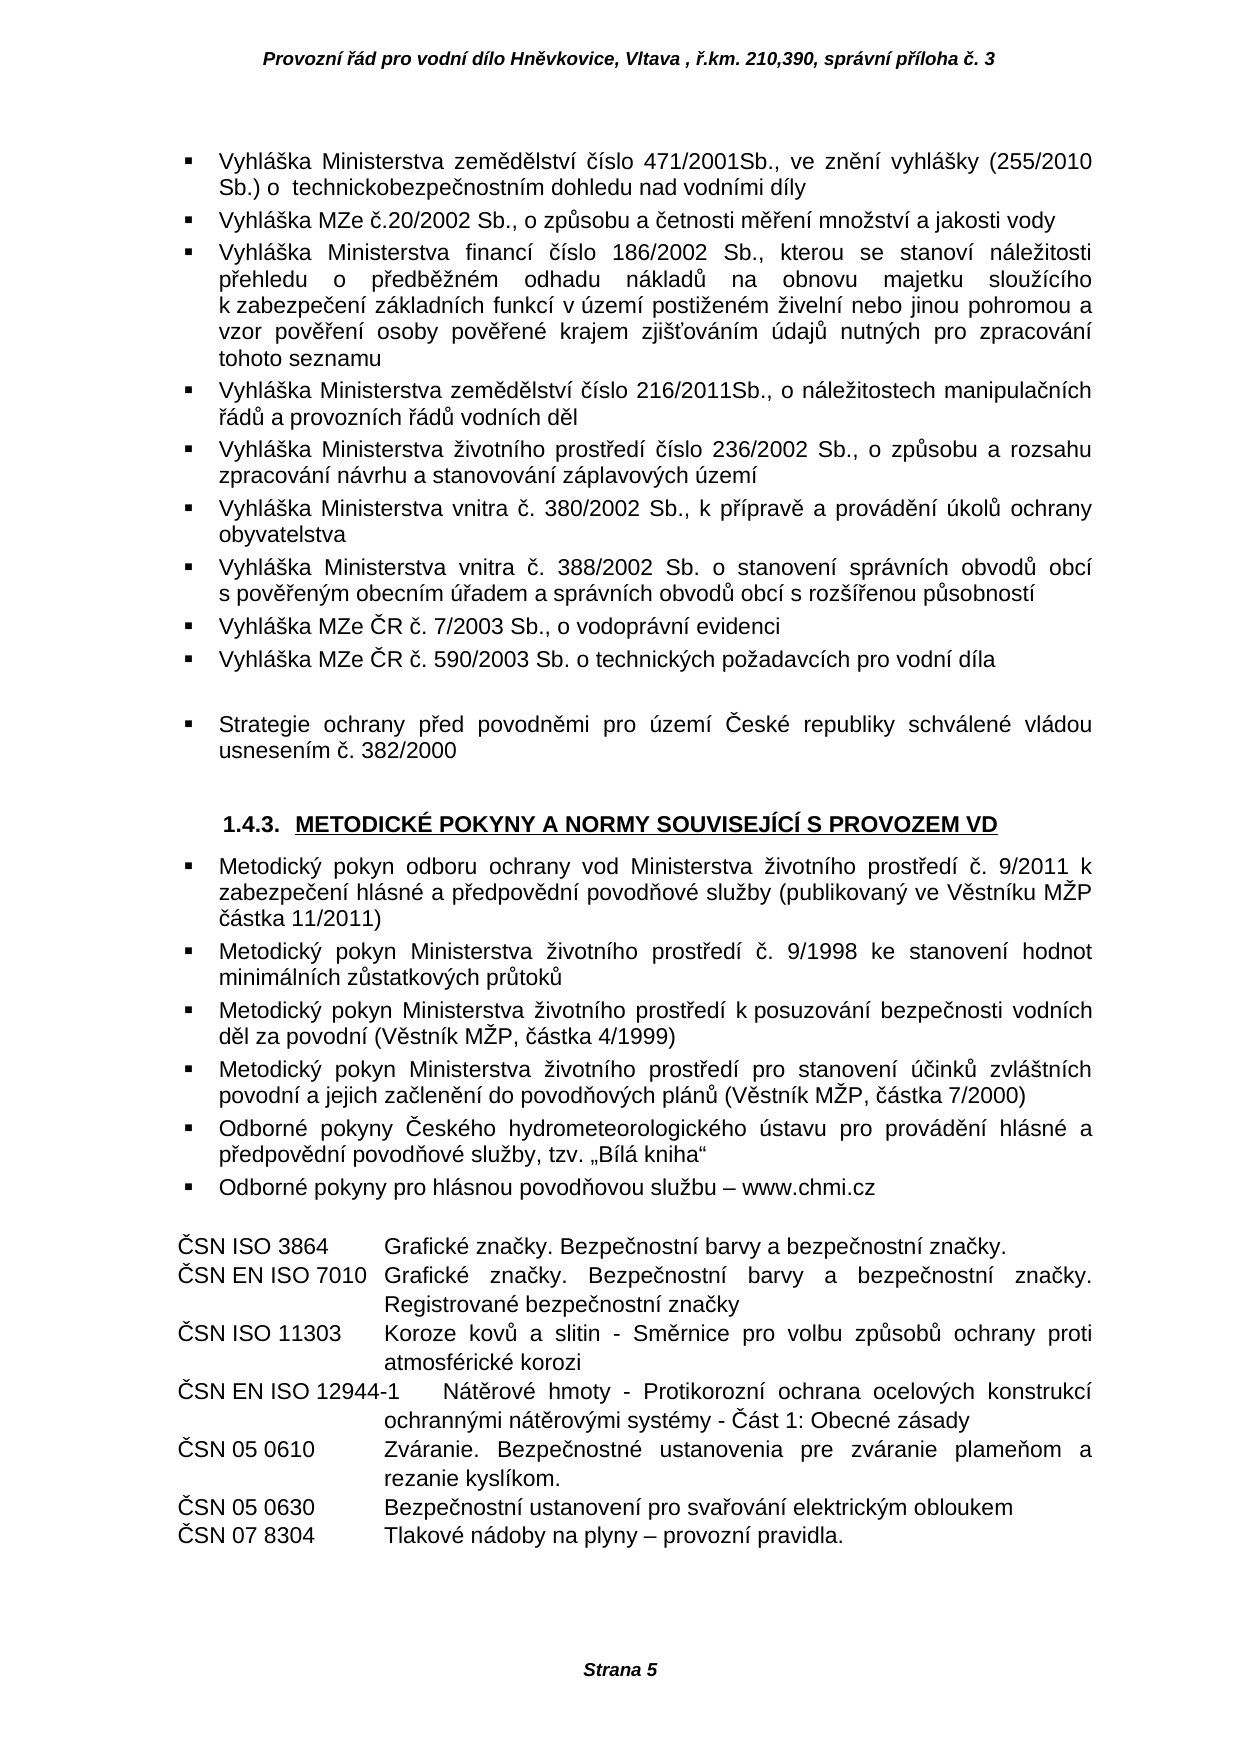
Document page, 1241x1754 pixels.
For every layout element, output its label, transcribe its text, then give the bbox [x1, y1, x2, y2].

subtitle Metodické pokyny a normy související s provozem VD [223, 811, 1093, 838]
list Strategie ochrany před povodněmi pro území České republiky schválené vládou usnesením č. 382/2000 [183, 711, 1093, 763]
list Metodický pokyn Ministerstva životního prostředí k posuzování bezpečnosti vodních děl za povodní (Věstník MŽP, částka 4/1999) [183, 997, 1093, 1050]
list Vyhláška MZe ČR č. 7/2003 Sb., o vodoprávní evidenci [183, 613, 1093, 639]
list Metodický pokyn Ministerstva životního prostředí pro stanovení účinků zvláštních povodní a jejich začlenění do povodňových plánů (Věstník MŽP, částka 7/2000) [183, 1056, 1093, 1109]
text ČSN ISO 11303 Koroze kovů a slitin - Směrnice pro volbu způsobů ochrany proti atmosférické korozi [177, 1320, 1093, 1375]
list Vyhláška Ministerstva zemědělství číslo 216/2011Sb., o náležitostech manipulačních řádů a provozních řádů vodních děl [183, 377, 1093, 430]
list Odborné pokyny pro hlásnou povodňovou službu – www.chmi.cz [183, 1174, 1093, 1200]
text ČSN EN ISO 7010 Grafické značky. Bezpečnostní barvy a bezpečnostní značky. Registrované bezpečnostní značky [177, 1262, 1093, 1317]
list Odborné pokyny Českého hydrometeorologického ústavu pro provádění hlásné a předpovědní povodňové služby, tzv. „Bílá kniha“ [183, 1115, 1093, 1168]
list Vyhláška Ministerstva financí číslo 186/2002 Sb., kterou se stanoví náležitosti přehledu o předběžném odhadu nákladů na obnovu majetku sloužícího k zabezpečení základních funkcí v území postiženém živelní nebo jinou pohromou a vzor pověření osoby pověřené krajem zjišťováním údajů nutných pro zpracování tohoto seznamu [183, 239, 1093, 371]
list Vyhláška MZe č.20/2002 Sb., o způsobu a četnosti měření množství a jakosti vody [183, 207, 1093, 233]
list Vyhláška Ministerstva vnitra č. 380/2002 Sb., k přípravě a provádění úkolů ochrany obyvatelstva [183, 495, 1093, 548]
list Vyhláška Ministerstva životního prostředí číslo 236/2002 Sb., o způsobu a rozsahu zpracování návrhu a stanovování záplavových území [183, 436, 1093, 489]
text ČSN EN ISO 12944-1 Nátěrové hmoty - Protikorozní ochrana ocelových konstrukcí ochrannými nátěrovými systémy - Část 1: Obecné zásady [177, 1378, 1093, 1433]
list Vyhláška MZe ČR č. 590/2003 Sb. o technických požadavcích pro vodní díla [183, 646, 1093, 672]
list Metodický pokyn Ministerstva životního prostředí č. 9/1998 ke stanovení hodnot minimálních zůstatkových průtoků [183, 938, 1093, 991]
text ČSN ISO 3864 Grafické značky. Bezpečnostní barvy a bezpečnostní značky. [177, 1233, 1093, 1259]
list Vyhláška Ministerstva zemědělství číslo 471/2001Sb., ve znění vyhlášky (255/2010 Sb.) o technickobezpečnostním dohledu nad vodními díly [183, 148, 1093, 200]
list Metodický pokyn odboru ochrany vod Ministerstva životního prostředí č. 9/2011 k zabezpečení hlásné a předpovědní povodňové služby (publikovaný ve Věstníku MŽP částka 11/2011) [183, 853, 1093, 932]
text ČSN 05 0610 Zváranie. Bezpečnostné ustanovenia pre zváranie plameňom a rezanie kyslíkom. [177, 1436, 1093, 1491]
text ČSN 07 8304 Tlakové nádoby na plyny – provozní pravidla. [177, 1522, 1093, 1549]
list Vyhláška Ministerstva vnitra č. 388/2002 Sb. o stanovení správních obvodů obcí s pověřeným obecním úřadem a správních obvodů obcí s rozšířenou působností [183, 554, 1093, 607]
text ČSN 05 0630 Bezpečnostní ustanovení pro svařování elektrickým obloukem [177, 1493, 1093, 1520]
